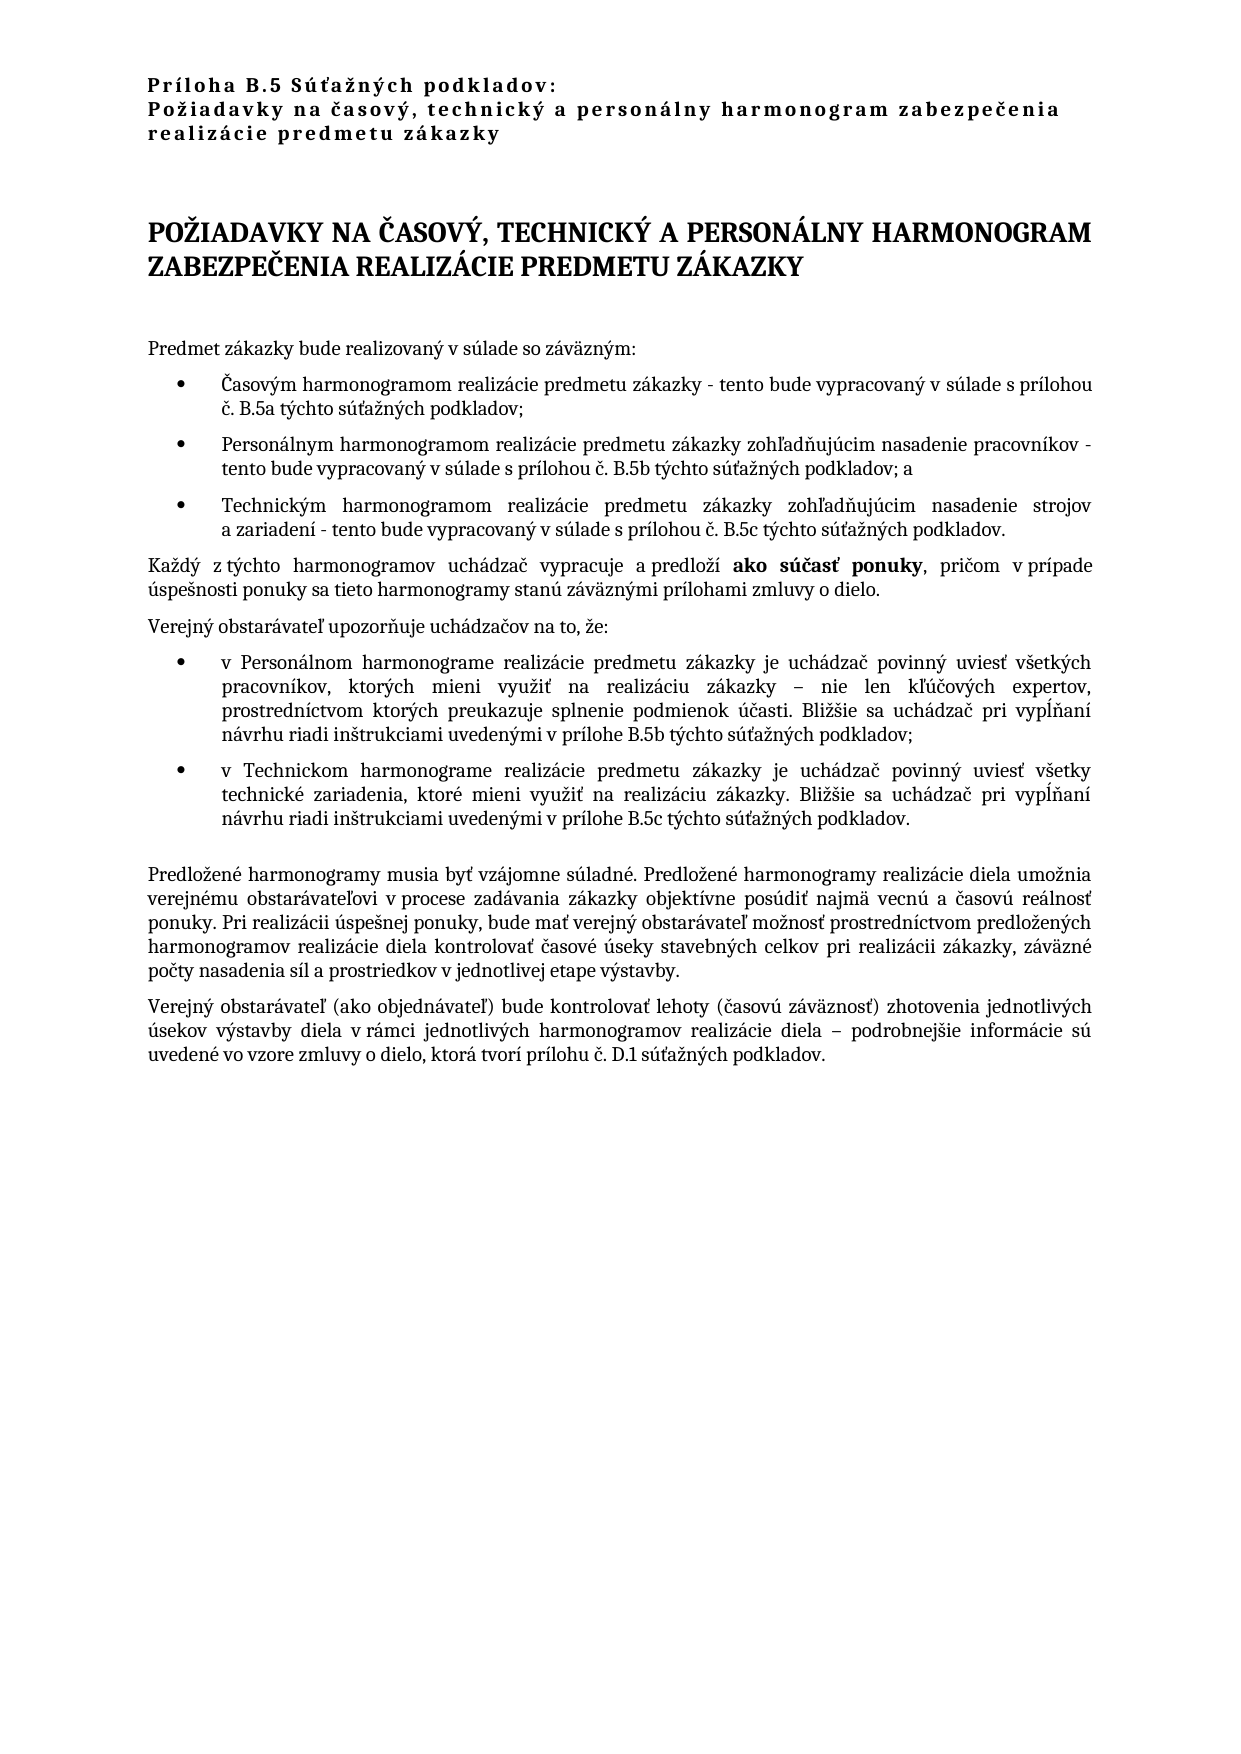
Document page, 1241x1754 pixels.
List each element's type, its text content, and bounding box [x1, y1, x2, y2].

list v Personálnom harmonograme realizácie predmetu zákazky je uchádzač povinný uviesť všetkých pracovníkov, ktorých mieni využiť na realizáciu zákazky – nie len kľúčových expertov, prostredníctvom ktorých preukazuje splnenie podmienok účasti. Bližšie sa uchádzač pri vypĺňaní návrhu riadi inštrukciami uvedenými v prílohe B.5b týchto súťažných podkladov; [177, 651, 1093, 747]
text Predložené harmonogramy musia byť vzájomne súladné. Predložené harmonogramy realizácie diela umožnia verejnému obstarávateľovi v procese zadávania zákazky objektívne posúdiť najmä vecnú a časovú reálnosť ponuky. Pri realizácii úspešnej ponuky, bude mať verejný obstarávateľ možnosť prostredníctvom predložených harmonogramov realizácie diela kontrolovať časové úseky stavebných celkov pri realizácii zákazky, záväzné počty nasadenia síl a prostriedkov v jednotlivej etape výstavby. [148, 863, 1093, 982]
text Predmet zákazky bude realizovaný v súlade so záväzným: [148, 336, 1093, 360]
text Verejný obstarávateľ upozorňuje uchádzačov na to, že: [148, 614, 1093, 638]
text Požiadavky na časový, technický a personálny harmonogram zabezpečenia realizácie predmetu zákazky [148, 216, 1093, 283]
list Personálnym harmonogramom realizácie predmetu zákazky zohľadňujúcim nasadenie pracovníkov - tento bude vypracovaný v súlade s prílohou č. B.5b týchto súťažných podkladov; a [177, 433, 1093, 481]
list Technickým harmonogramom realizácie predmetu zákazky zohľadňujúcim nasadenie strojov a zariadení - tento bude vypracovaný v súlade s prílohou č. B.5c týchto súťažných podkladov. [177, 493, 1093, 541]
text Každý z týchto harmonogramov uchádzač vypracuje a predloží ako súčasť ponuky, pričom v prípade úspešnosti ponuky sa tieto harmonogramy stanú záväznými prílohami zmluvy o dielo. [148, 554, 1093, 602]
list Časovým harmonogramom realizácie predmetu zákazky - tento bude vypracovaný v súlade s prílohou č. B.5a týchto súťažných podkladov; [177, 373, 1093, 421]
text Verejný obstarávateľ (ako objednávateľ) bude kontrolovať lehoty (časovú záväznosť) zhotovenia jednotlivých úsekov výstavby diela v rámci jednotlivých harmonogramov realizácie diela – podrobnejšie informácie sú uvedené vo vzore zmluvy o dielo, ktorá tvorí prílohu č. D.1 súťažných podkladov. [148, 995, 1093, 1067]
list v Technickom harmonograme realizácie predmetu zákazky je uchádzač povinný uviesť všetky technické zariadenia, ktoré mieni využiť na realizáciu zákazky. Bližšie sa uchádzač pri vypĺňaní návrhu riadi inštrukciami uvedenými v prílohe B.5c týchto súťažných podkladov. [177, 759, 1093, 831]
